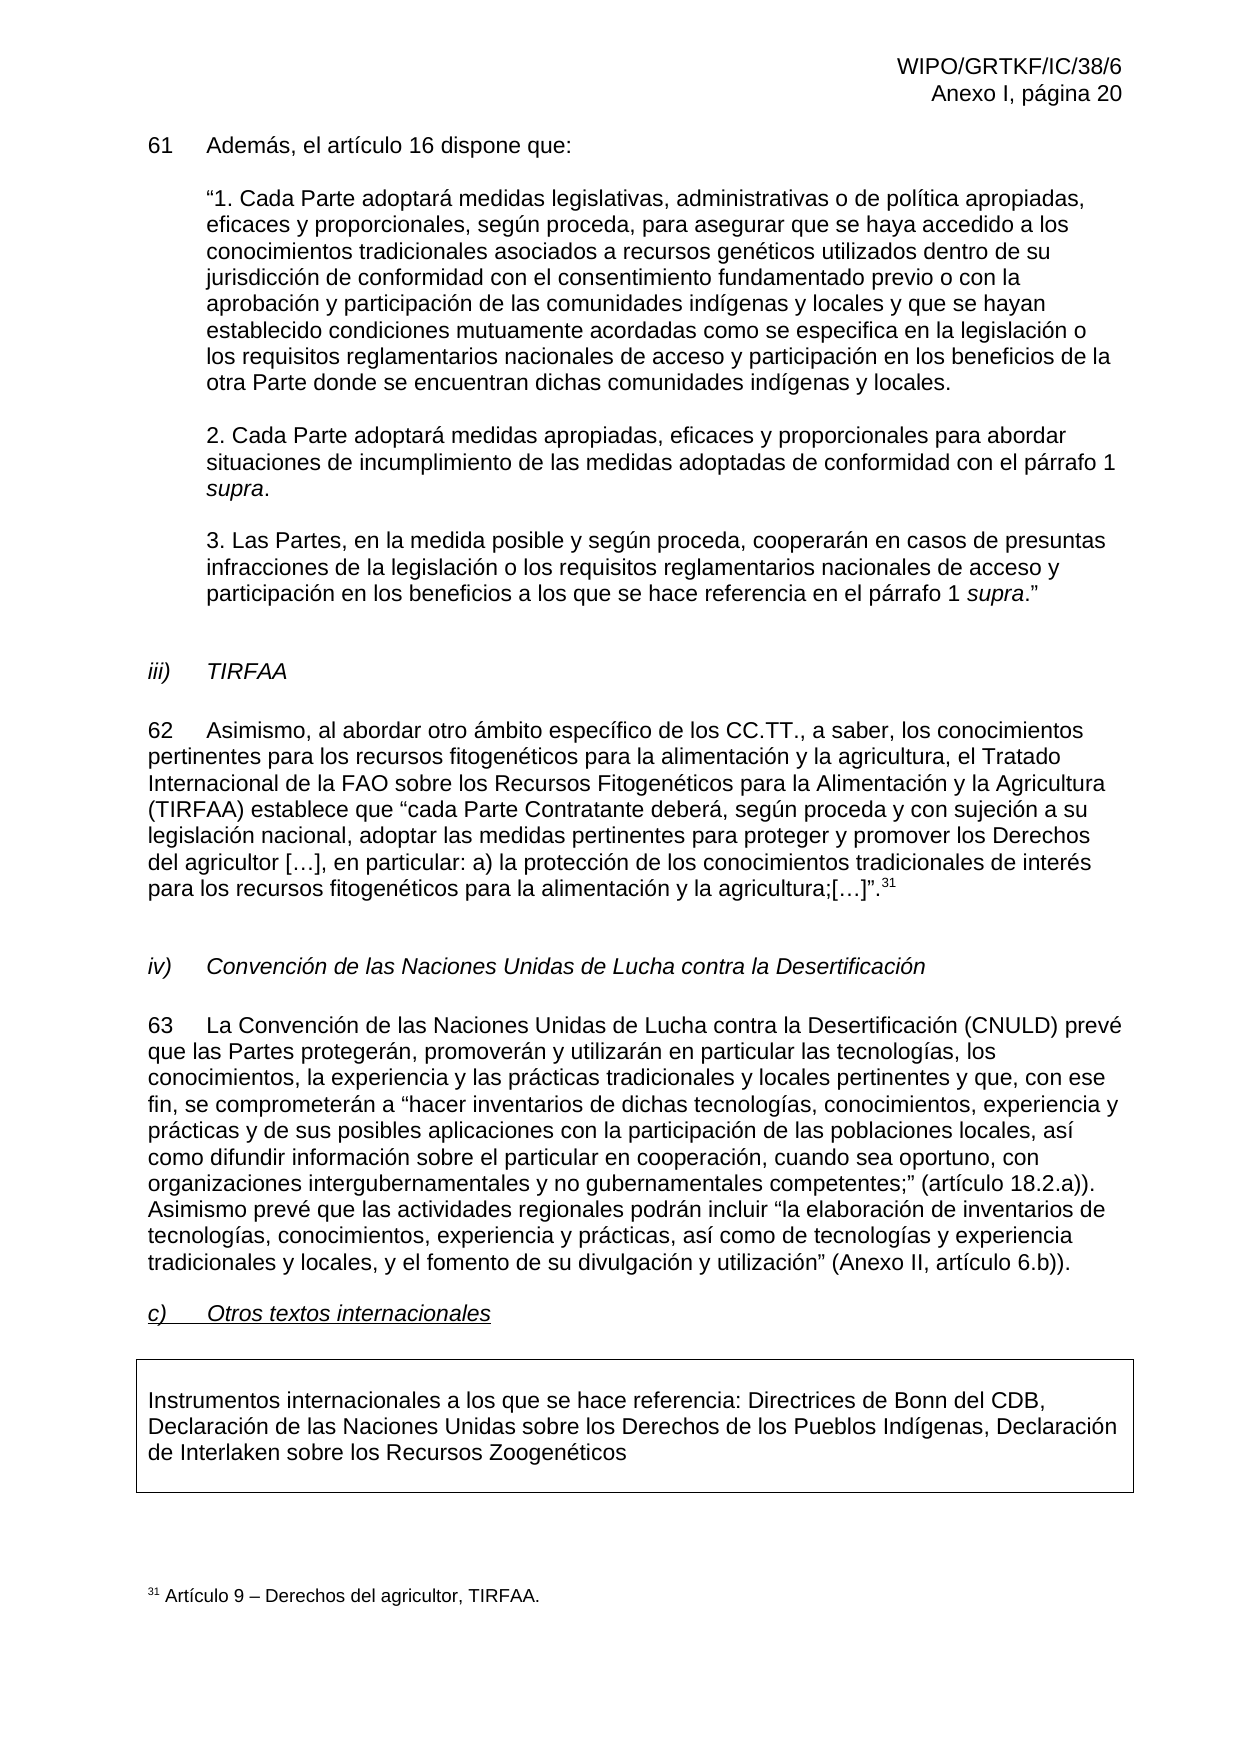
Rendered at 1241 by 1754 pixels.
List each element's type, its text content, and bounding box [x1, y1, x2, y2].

subtitle c) Otros textos internacionales [148, 1300, 1122, 1327]
text Asimismo, al abordar otro ámbito específico de los CC.TT., a saber, los conocimientos pertinentes para los recursos fitogenéticos para la alimentación y la agricultura, el Tratado Internacional de la FAO sobre los Recursos Fitogenéticos para la Alimentación y la Agricultura (TIRFAA) establece que “cada Parte Contratante deberá, según proceda y con sujeción a su legislación nacional, adoptar las medidas pertinentes para proteger y promover los Derechos del agricultor […], en particular: a) la protección de los conocimientos tradicionales de interés para los recursos fitogenéticos para la alimentación y la agricultura;[…]”. [148, 717, 1122, 901]
text “1. Cada Parte adoptará medidas legislativas, administrativas o de política apropiadas, eficaces y proporcionales, según proceda, para asegurar que se haya accedido a los conocimientos tradicionales asociados a recursos genéticos utilizados dentro de su jurisdicción de conformidad con el consentimiento fundamentado previo o con la aprobación y participación de las comunidades indígenas y locales y que se hayan establecido condiciones mutuamente acordadas como se especifica en la legislación o los requisitos reglamentarios nacionales de acceso y participación en los beneficios de la otra Parte donde se encuentran dichas comunidades indígenas y locales. [206, 185, 1122, 396]
text 3. Las Partes, en la medida posible y según proceda, cooperarán en casos de presuntas infracciones de la legislación o los requisitos reglamentarios nacionales de acceso y participación en los beneficios a los que se hace referencia en el párrafo 1 supra.” [206, 527, 1122, 607]
table_header Instrumentos internacionales a los que se hace referencia: Directrices de Bonn del CDB, Declaración de las Naciones Unidas sobre los Derechos de los Pueblos Indígenas, Declaración de Interlaken sobre los Recursos Zoogenéticos [137, 1360, 1133, 1492]
text La Convención de las Naciones Unidas de Lucha contra la Desertificación (CNULD) prevé que las Partes protegerán, promoverán y utilizarán en particular las tecnologías, los conocimientos, la experiencia y las prácticas tradicionales y locales pertinentes y que, con ese fin, se comprometerán a “hacer inventarios de dichas tecnologías, conocimientos, experiencia y prácticas y de sus posibles aplicaciones con la participación de las poblaciones locales, así como difundir información sobre el particular en cooperación, cuando sea oportuno, con organizaciones intergubernamentales y no gubernamentales competentes;” (artículo 18.2.a)). Asimismo prevé que las actividades regionales podrán incluir “la elaboración de inventarios de tecnologías, conocimientos, experiencia y prácticas, así como de tecnologías y experiencia tradicionales y locales, y el fomento de su divulgación y utilización” (Anexo II, artículo 6.b)). [148, 1012, 1122, 1275]
text Además, el artículo 16 dispone que: [148, 132, 1122, 158]
text 2. Cada Parte adoptará medidas apropiadas, eficaces y proporcionales para abordar situaciones de incumplimiento de las medidas adoptadas de conformidad con el párrafo 1 supra. [206, 422, 1122, 501]
subtitle iv) Convención de las Naciones Unidas de Lucha contra la Desertificación [148, 953, 1122, 979]
subtitle iii) TIRFAA [148, 658, 1122, 684]
